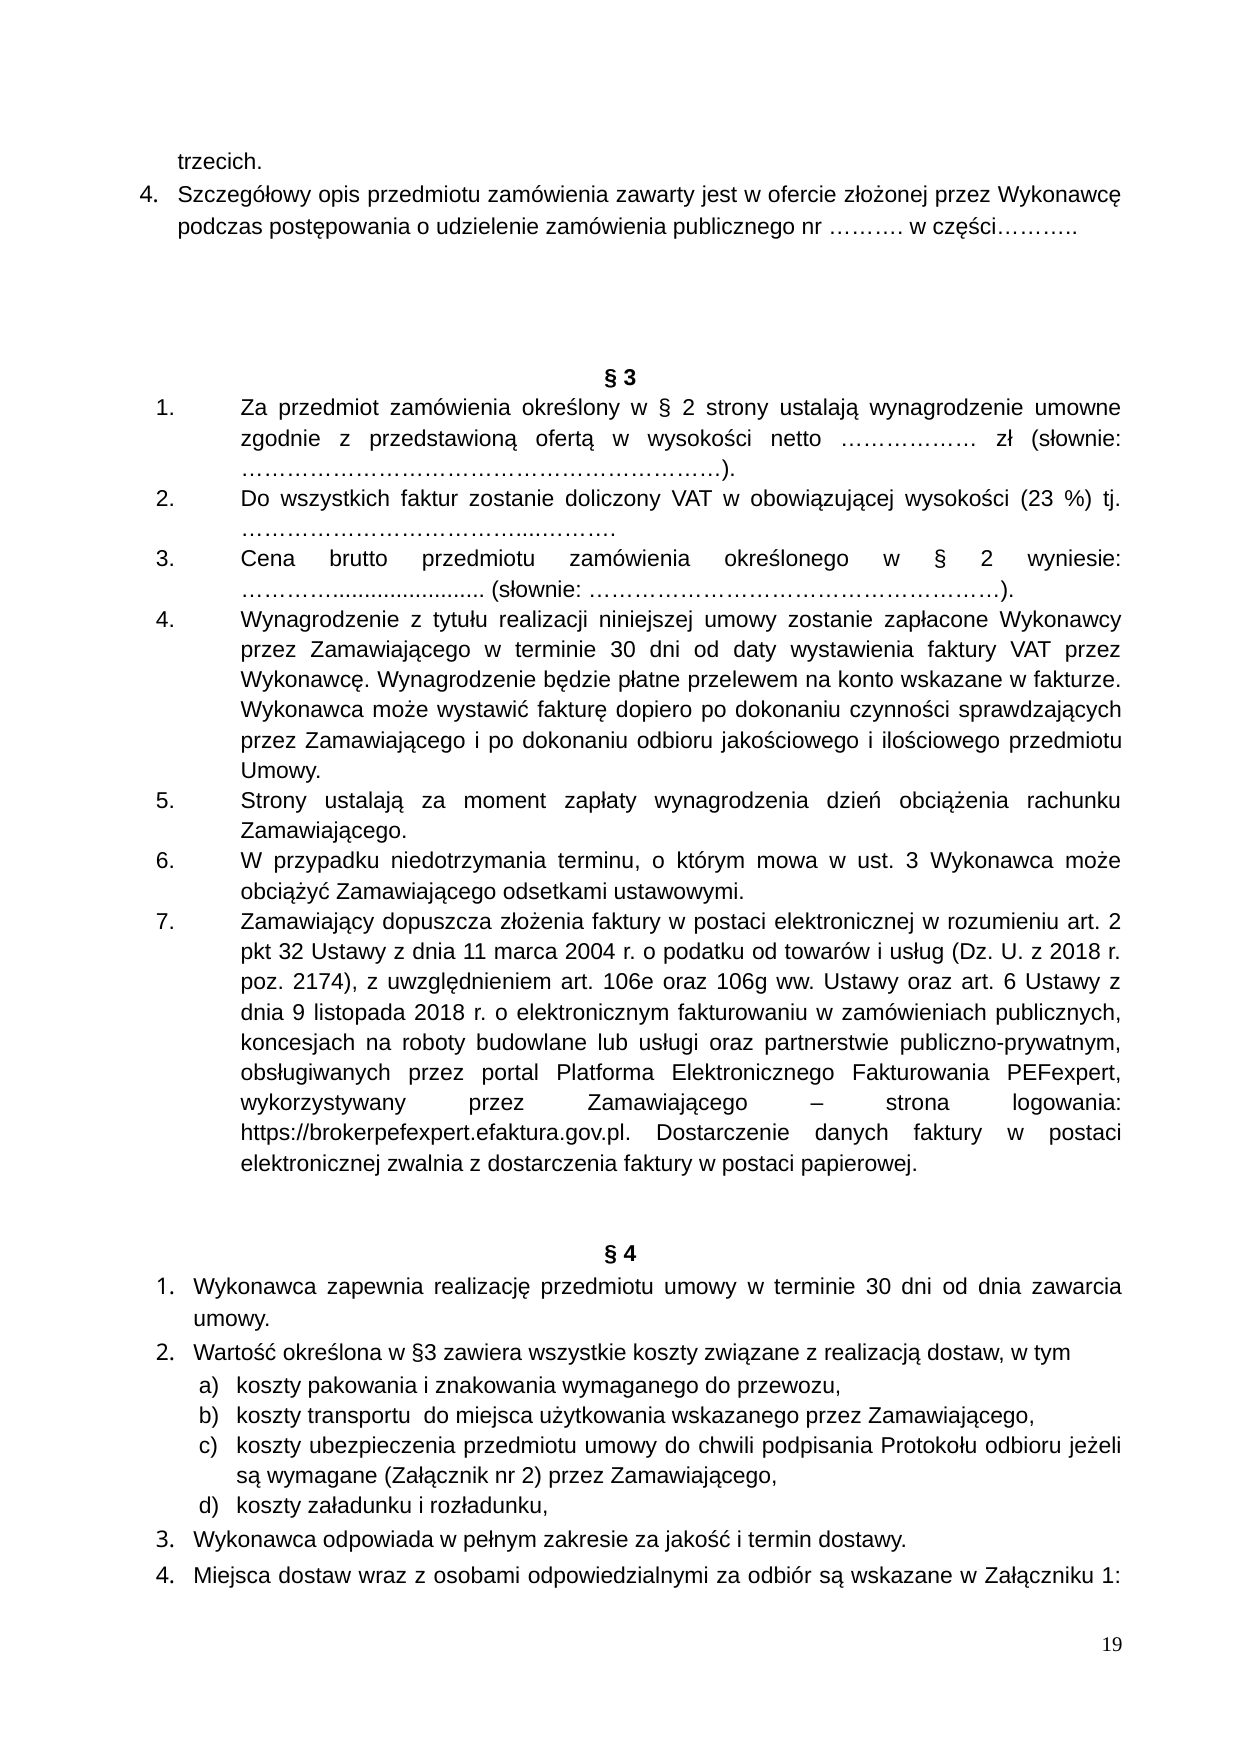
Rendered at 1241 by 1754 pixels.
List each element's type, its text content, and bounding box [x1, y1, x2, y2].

list koszty transportu do miejsca użytkowania wskazanego przez Zamawiającego, [199, 1402, 1122, 1428]
list koszty pakowania i znakowania wymaganego do przewozu, [199, 1372, 1122, 1398]
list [156, 1558, 1122, 1590]
list Cena brutto przedmiotu zamówienia określonego w § 2 wyniesie: …………........................ (słownie: ………………………………………………). [156, 545, 1122, 602]
list Wartość określona w §3 zawiera wszystkie koszty związane z realizacją dostaw, w tym [156, 1336, 1122, 1367]
list Strony ustalają za moment zapłaty wynagrodzenia dzień obciążenia rachunku Zamawiającego. [156, 787, 1122, 843]
list koszty załadunku i rozładunku, [199, 1492, 1122, 1519]
list Wykonawca zapewnia realizację przedmiotu umowy w terminie 30 dni od dnia zawarcia umowy. [156, 1270, 1122, 1332]
list Za przedmiot zamówienia określony w § 2 strony ustalają wynagrodzenie umowne zgodnie z przedstawioną ofertą w wysokości netto ……………… zł (słownie: ………………………………………………………). [156, 394, 1122, 481]
list Szczegółowy opis przedmiotu zamówienia zawarty jest w ofercie złożonej przez Wykonawcę podczas postępowania o udzielenie zamówienia publicznego nr ………. w części……….. [139, 178, 1122, 239]
list Wykonawca odpowiada w pełnym zakresie za jakość i termin dostawy. [156, 1523, 1122, 1554]
text § 3 [118, 364, 1122, 390]
list Zamawiający dopuszcza złożenia faktury w postaci elektronicznej w rozumieniu art. 2 pkt 32 Ustawy z dnia 11 marca 2004 r. o podatku od towarów i usług (Dz. U. z 2018 r. poz. 2174), z uwzględnieniem art. 106e oraz 106g ww. Ustawy oraz art. 6 Ustawy z dnia 9 listopada 2018 r. o elektronicznym fakturowaniu w zamówieniach publicznych, koncesjach na roboty budowlane lub usługi oraz partnerstwie publiczno-prywatnym, obsługiwanych przez portal Platforma Elektronicznego Fakturowania PEFexpert, wykorzystywany przez Zamawiającego – strona logowania: https://brokerpefexpert.efaktura.gov.pl. Dostarczenie danych faktury w postaci elektronicznej zwalnia z dostarczenia faktury w postaci papierowej. [156, 908, 1122, 1176]
list W przypadku niedotrzymania terminu, o którym mowa w ust. 3 Wykonawca może obciążyć Zamawiającego odsetkami ustawowymi. [156, 847, 1122, 904]
list Wynagrodzenie z tytułu realizacji niniejszej umowy zostanie zapłacone Wykonawcy przez Zamawiającego w terminie 30 dni od daty wystawienia faktury VAT przez Wykonawcę. Wynagrodzenie będzie płatne przelewem na konto wskazane w fakturze. Wykonawca może wystawić fakturę dopiero po dokonaniu czynności sprawdzających przez Zamawiającego i po dokonaniu odbioru jakościowego i ilościowego przedmiotu Umowy. [156, 606, 1122, 783]
list koszty ubezpieczenia przedmiotu umowy do chwili podpisania Protokołu odbioru jeżeli są wymagane (Załącznik nr 2) przez Zamawiającego, [199, 1432, 1122, 1488]
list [142, 148, 1122, 174]
text § 4 [118, 1240, 1122, 1266]
list Do wszystkich faktur zostanie doliczony VAT w obowiązującej wysokości (23 %) tj. ………………………………....………. [156, 485, 1122, 541]
